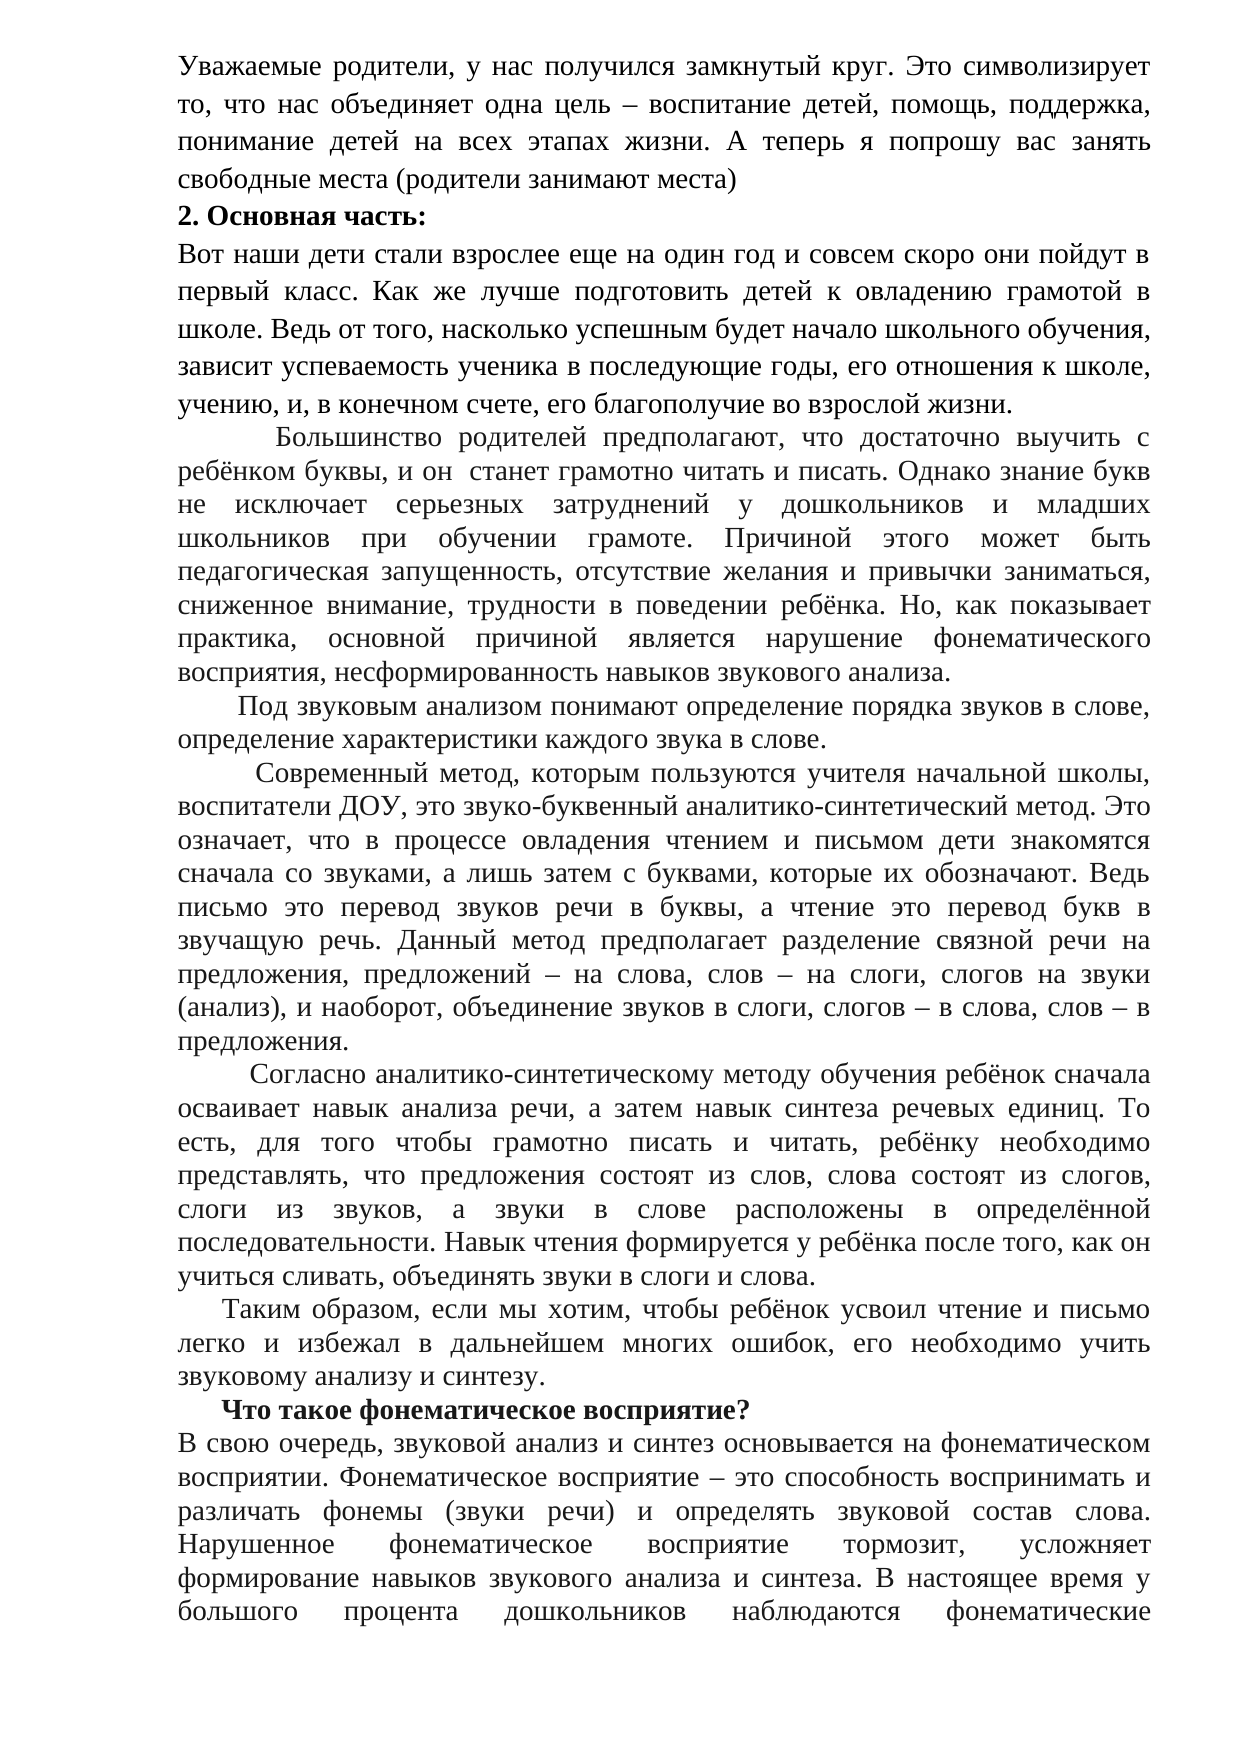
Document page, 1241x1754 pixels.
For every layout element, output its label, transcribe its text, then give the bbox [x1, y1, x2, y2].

text Под звуковым анализом понимают определение порядка звуков в слове, определение характеристики каждого звука в слове. [177, 688, 1152, 755]
text 2. Основная часть: [177, 194, 1152, 232]
text Большинство родителей предполагают, что достаточно выучить с ребёнком буквы, и он станет грамотно читать и писать. Однако знание букв не исключает серьезных затруднений у дошкольников и младших школьников при обучении грамоте. Причиной этого может быть педагогическая запущенность, отсутствие желания и привычки заниматься, сниженное внимание, трудности в поведении ребёнка. Но, как показывает практика, основной причиной является нарушение фонематического восприятия, несформированность навыков звукового анализа. [177, 419, 1152, 688]
text Согласно аналитико-синтетическому методу обучения ребёнок сначала осваивает навык анализа речи, а затем навык синтеза речевых единиц. То есть, для того чтобы грамотно писать и читать, ребёнку необходимо представлять, что предложения состоят из слов, слова состоят из слогов, слоги из звуков, а звуки в слове расположены в определённой последовательности. Навык чтения формируется у ребёнка после того, как он учиться сливать, объединять звуки в слоги и слова. [177, 1057, 1152, 1291]
text Таким образом, если мы хотим, чтобы ребёнок усвоил чтение и письмо легко и избежал в дальнейшем многих ошибок, его необходимо учить звуковому анализу и синтезу. [177, 1291, 1152, 1392]
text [177, 1426, 1152, 1627]
text Что такое фонематическое восприятие? [177, 1392, 1152, 1426]
text Современный метод, которым пользуются учителя начальной школы, воспитатели ДОУ, это звуко-буквенный аналитико-синтетический метод. Это означает, что в процессе овладения чтением и письмом дети знакомятся сначала со звуками, а лишь затем с буквами, которые их обозначают. Ведь письмо это перевод звуков речи в буквы, а чтение это перевод букв в звучащую речь. Данный метод предполагает разделение связной речи на предложения, предложений – на слова, слов – на слоги, слогов на звуки (анализ), и наоборот, объединение звуков в слоги, слогов – в слова, слов – в предложения. [177, 755, 1152, 1057]
text Вот наши дети стали взрослее еще на один год и совсем скоро они пойдут в первый класс. Как же лучше подготовить детей к овладению грамотой в школе. Ведь от того, насколько успешным будет начало школьного обучения, зависит успеваемость ученика в последующие годы, его отношения к школе, учению, и, в конечном счете, его благополучие во взрослой жизни. [177, 382, 1152, 419]
text Вот наши дети стали взрослее еще на один год и совсем скоро они пойдут в первый класс. Как же лучше подготовить детей к овладению грамотой в школе. Ведь от того, насколько успешным будет начало школьного обучения, зависит успеваемость ученика в последующие годы, его отношения к школе, учению, и, в конечном счете, его благополучие во взрослой жизни. [177, 232, 1152, 311]
text Уважаемые родители, у нас получился замкнутый круг. Это символизирует то, что нас объединяет одна цель – воспитание детей, помощь, поддержка, понимание детей на всех этапах жизни. А теперь я попрошу вас занять свободные места (родители занимают места) [177, 44, 1152, 194]
